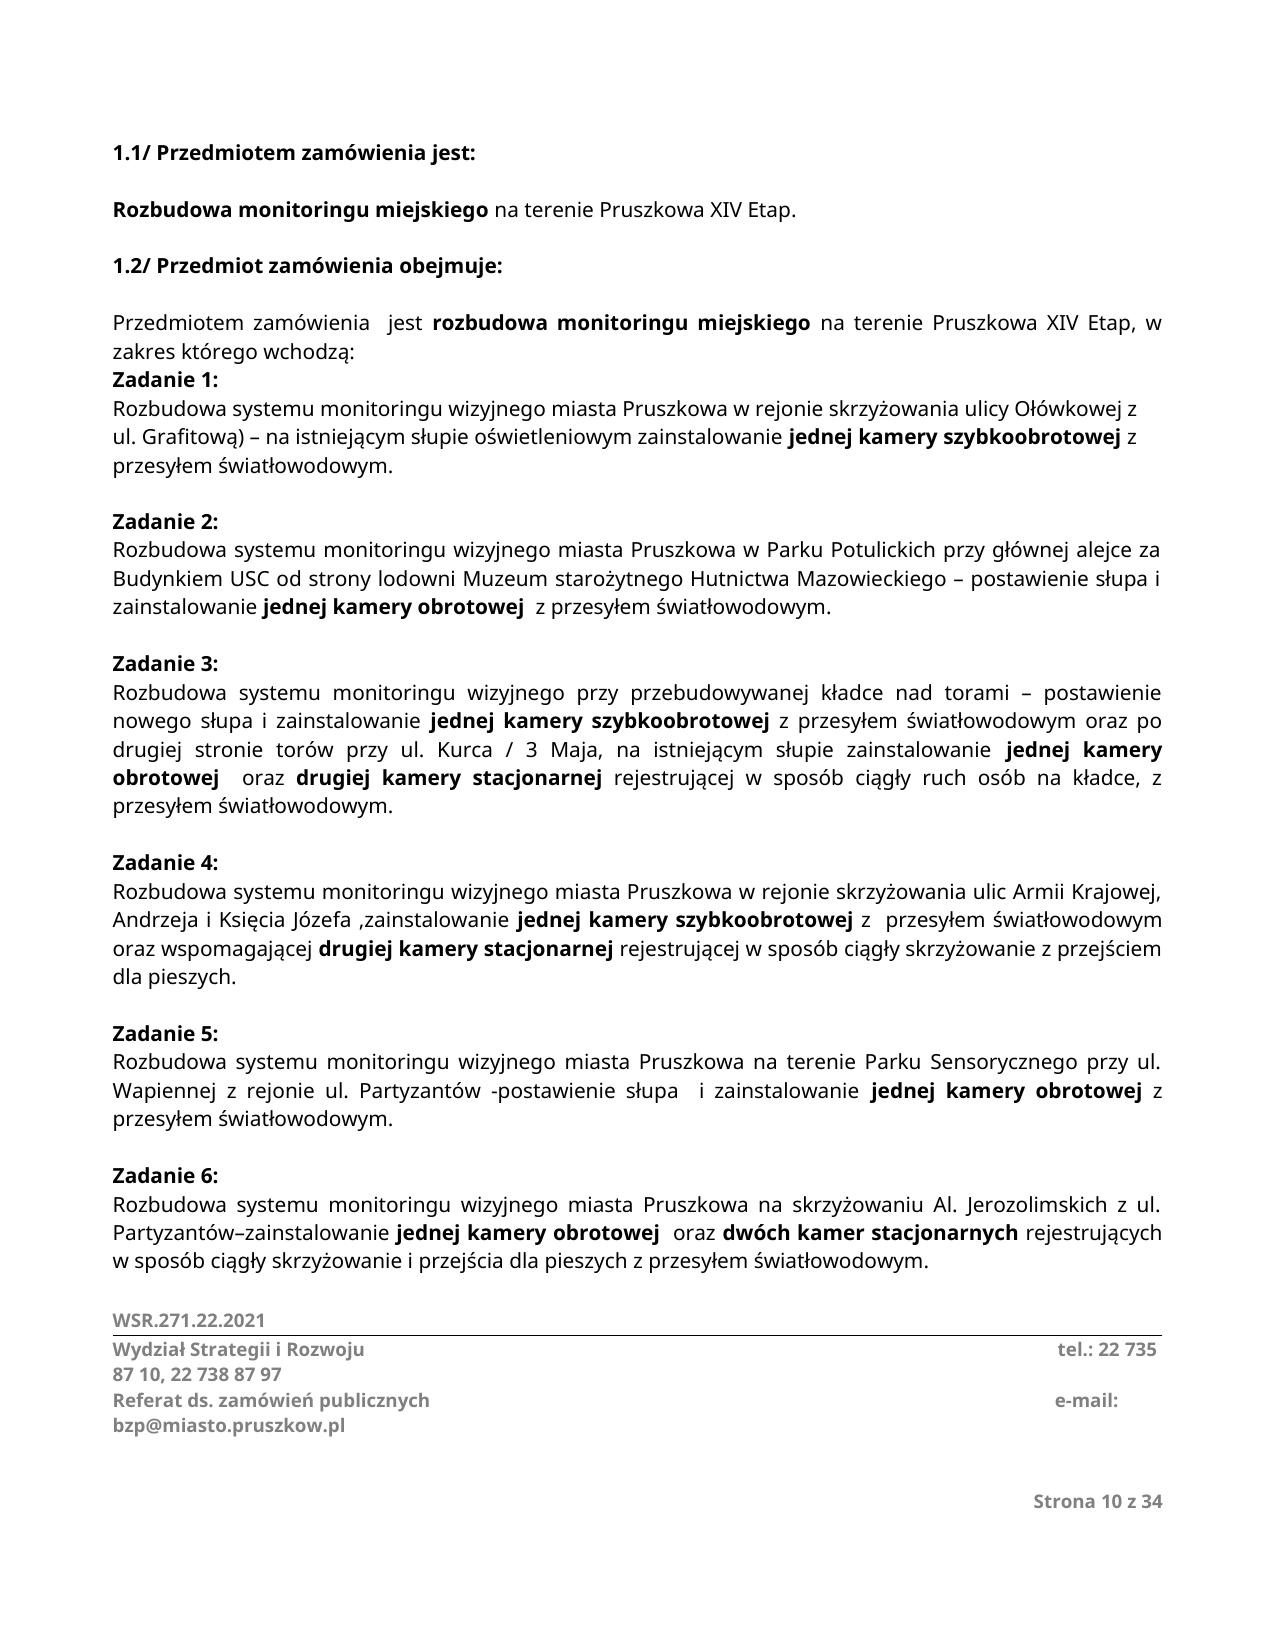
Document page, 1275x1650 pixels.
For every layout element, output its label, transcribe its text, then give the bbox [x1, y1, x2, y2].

text Rozbudowa monitoringu miejskiego na terenie Pruszkowa XIV Etap. [112, 195, 1162, 223]
text Przedmiotem zamówienia jest rozbudowa monitoringu miejskiego na terenie Pruszkowa XIV Etap, w zakres którego wchodzą: [112, 308, 1162, 365]
text Rozbudowa systemu monitoringu wizyjnego miasta Pruszkowa w rejonie skrzyżowania ulic Armii Krajowej, Andrzeja i Księcia Józefa ,zainstalowanie jednej kamery szybkoobrotowej z przesyłem światłowodowym oraz wspomagającej drugiej kamery stacjonarnej rejestrującej w sposób ciągły skrzyżowanie z przejściem dla pieszych. [112, 877, 1162, 991]
text Rozbudowa systemu monitoringu wizyjnego miasta Pruszkowa na skrzyżowaniu Al. Jerozolimskich z ul. Partyzantów–zainstalowanie jednej kamery obrotowej oraz dwóch kamer stacjonarnych rejestrujących w sposób ciągły skrzyżowanie i przejścia dla pieszych z przesyłem światłowodowym. [112, 1190, 1162, 1275]
text 1.2/ Przedmiot zamówienia obejmuje: [112, 252, 1162, 280]
text Rozbudowa systemu monitoringu wizyjnego przy przebudowywanej kładce nad torami – postawienie nowego słupa i zainstalowanie jednej kamery szybkoobrotowej z przesyłem światłowodowym oraz po drugiej stronie torów przy ul. Kurca / 3 Maja, na istniejącym słupie zainstalowanie jednej kamery obrotowej oraz drugiej kamery stacjonarnej rejestrującej w sposób ciągły ruch osób na kładce, z przesyłem światłowodowym. [112, 678, 1162, 820]
text Rozbudowa systemu monitoringu wizyjnego miasta Pruszkowa w Parku Potulickich przy głównej alejce za Budynkiem USC od strony lodowni Muzeum starożytnego Hutnictwa Mazowieckiego – postawienie słupa i zainstalowanie jednej kamery obrotowej z przesyłem światłowodowym. [112, 536, 1162, 621]
text 1.1/ Przedmiotem zamówienia jest: [112, 138, 1162, 166]
text Zadanie 2: [112, 507, 1162, 536]
text Zadanie 6: [112, 1161, 1162, 1190]
text Rozbudowa systemu monitoringu wizyjnego miasta Pruszkowa na terenie Parku Sensorycznego przy ul. Wapiennej z rejonie ul. Partyzantów -postawienie słupa i zainstalowanie jednej kamery obrotowej z przesyłem światłowodowym. [112, 1047, 1162, 1133]
text Zadanie 4: [112, 848, 1162, 877]
text Zadanie 5: [112, 1019, 1162, 1047]
text Zadanie 1: Rozbudowa systemu monitoringu wizyjnego miasta Pruszkowa w rejonie skrzyżowania ulicy Ołówkowej z ul. Grafitową) – na istniejącym słupie oświetleniowym zainstalowanie jednej kamery szybkoobrotowej z przesyłem światłowodowym. [112, 365, 1162, 507]
text Zadanie 3: [112, 649, 1162, 678]
